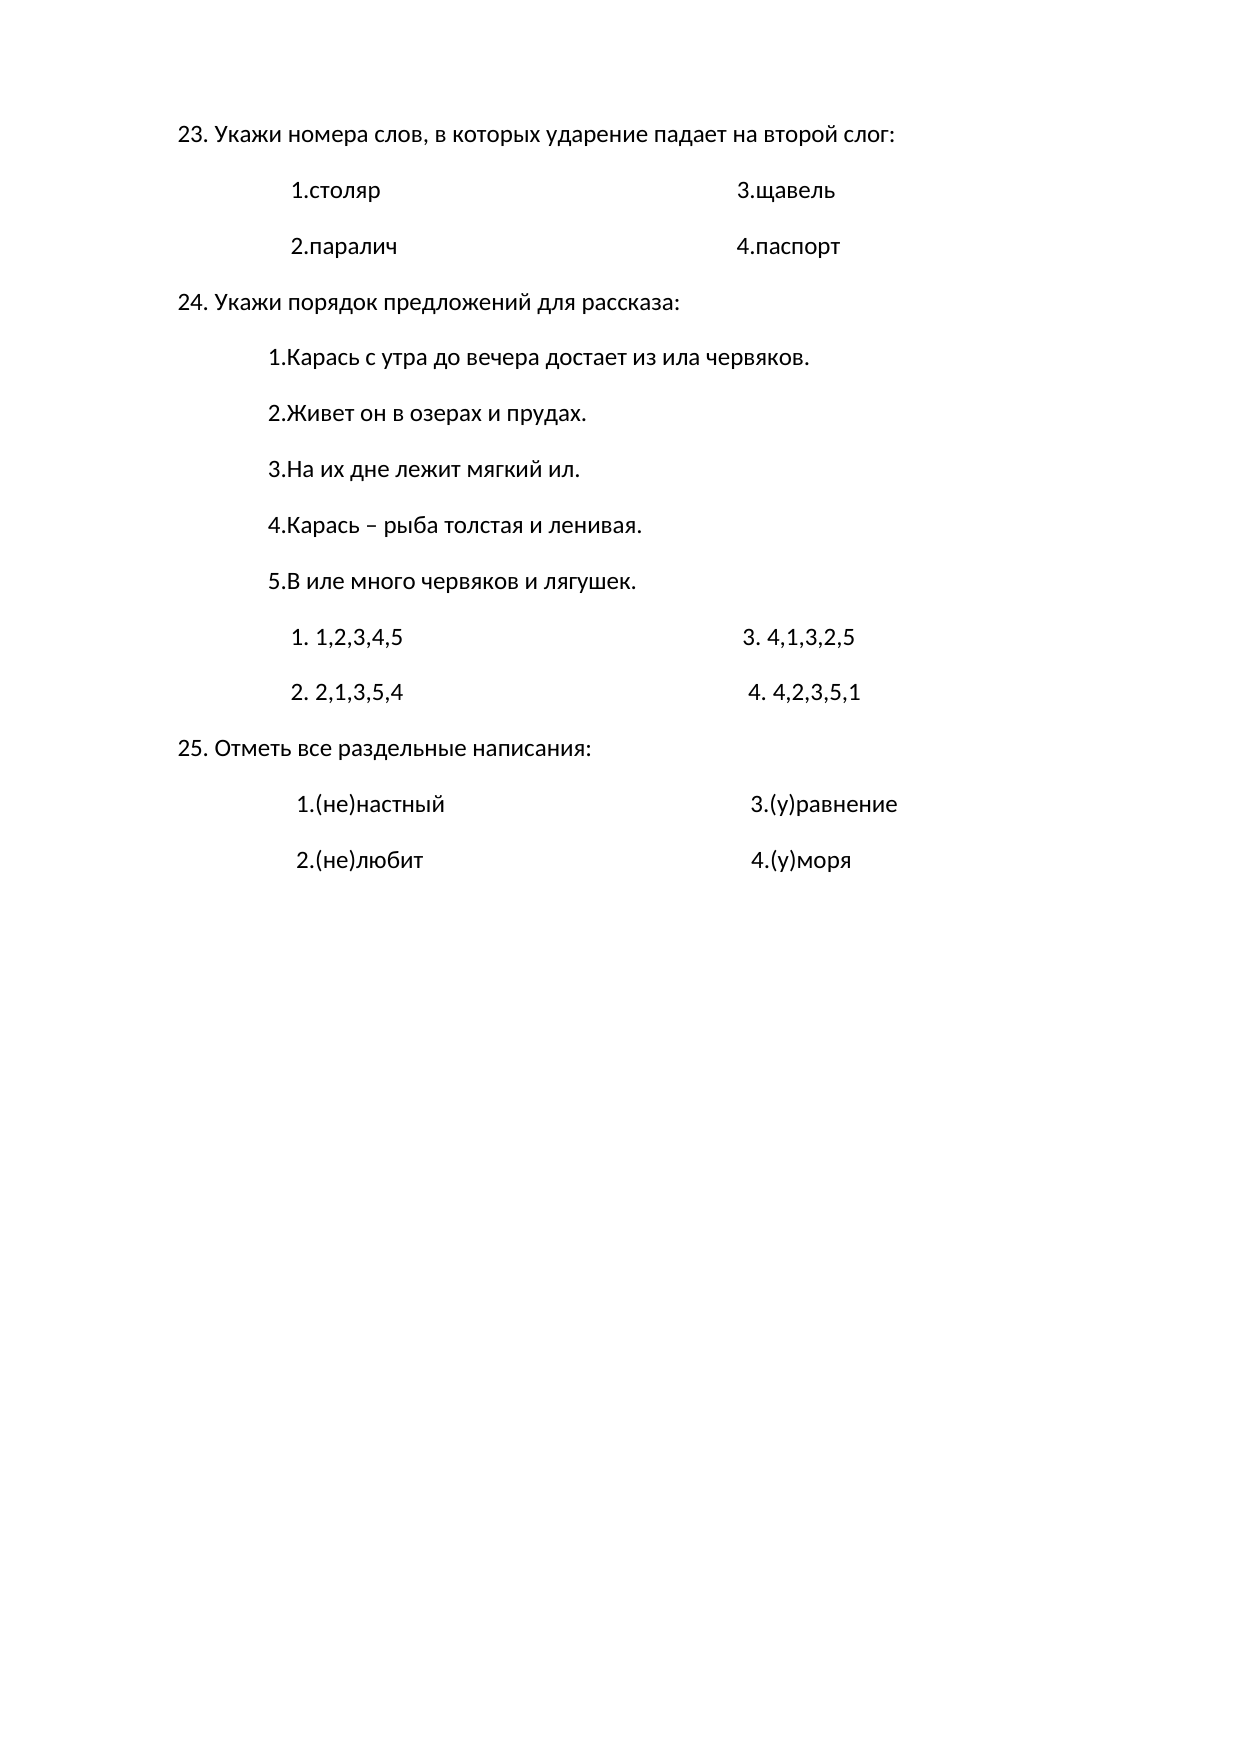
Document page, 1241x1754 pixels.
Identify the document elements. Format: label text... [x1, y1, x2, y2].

text 5.В иле много червяков и лягушек. [177, 565, 1152, 595]
text 1.Карась с утра до вечера достает из ила червяков. [177, 341, 1152, 372]
text 2.(не)любит 4.(у)моря [177, 844, 1152, 874]
text 1.столяр 3.щавель [177, 174, 1152, 204]
text 3.На их дне лежит мягкий ил. [177, 453, 1152, 484]
text 2.Живет он в озерах и прудах. [177, 397, 1152, 428]
text 2.паралич 4.паспорт [177, 230, 1152, 260]
text 25. Отметь все раздельные написания: [177, 732, 1152, 763]
text 2. 2,1,3,5,4 4. 4,2,3,5,1 [177, 676, 1152, 707]
text 4.Карась – рыба толстая и ленивая. [177, 509, 1152, 539]
text 1.(не)настный 3.(у)равнение [177, 788, 1152, 819]
text 24. Укажи порядок предложений для рассказа: [177, 286, 1152, 316]
text 23. Укажи номера слов, в которых ударение падает на второй слог: [177, 118, 1152, 149]
text 1. 1,2,3,4,5 3. 4,1,3,2,5 [177, 621, 1152, 651]
